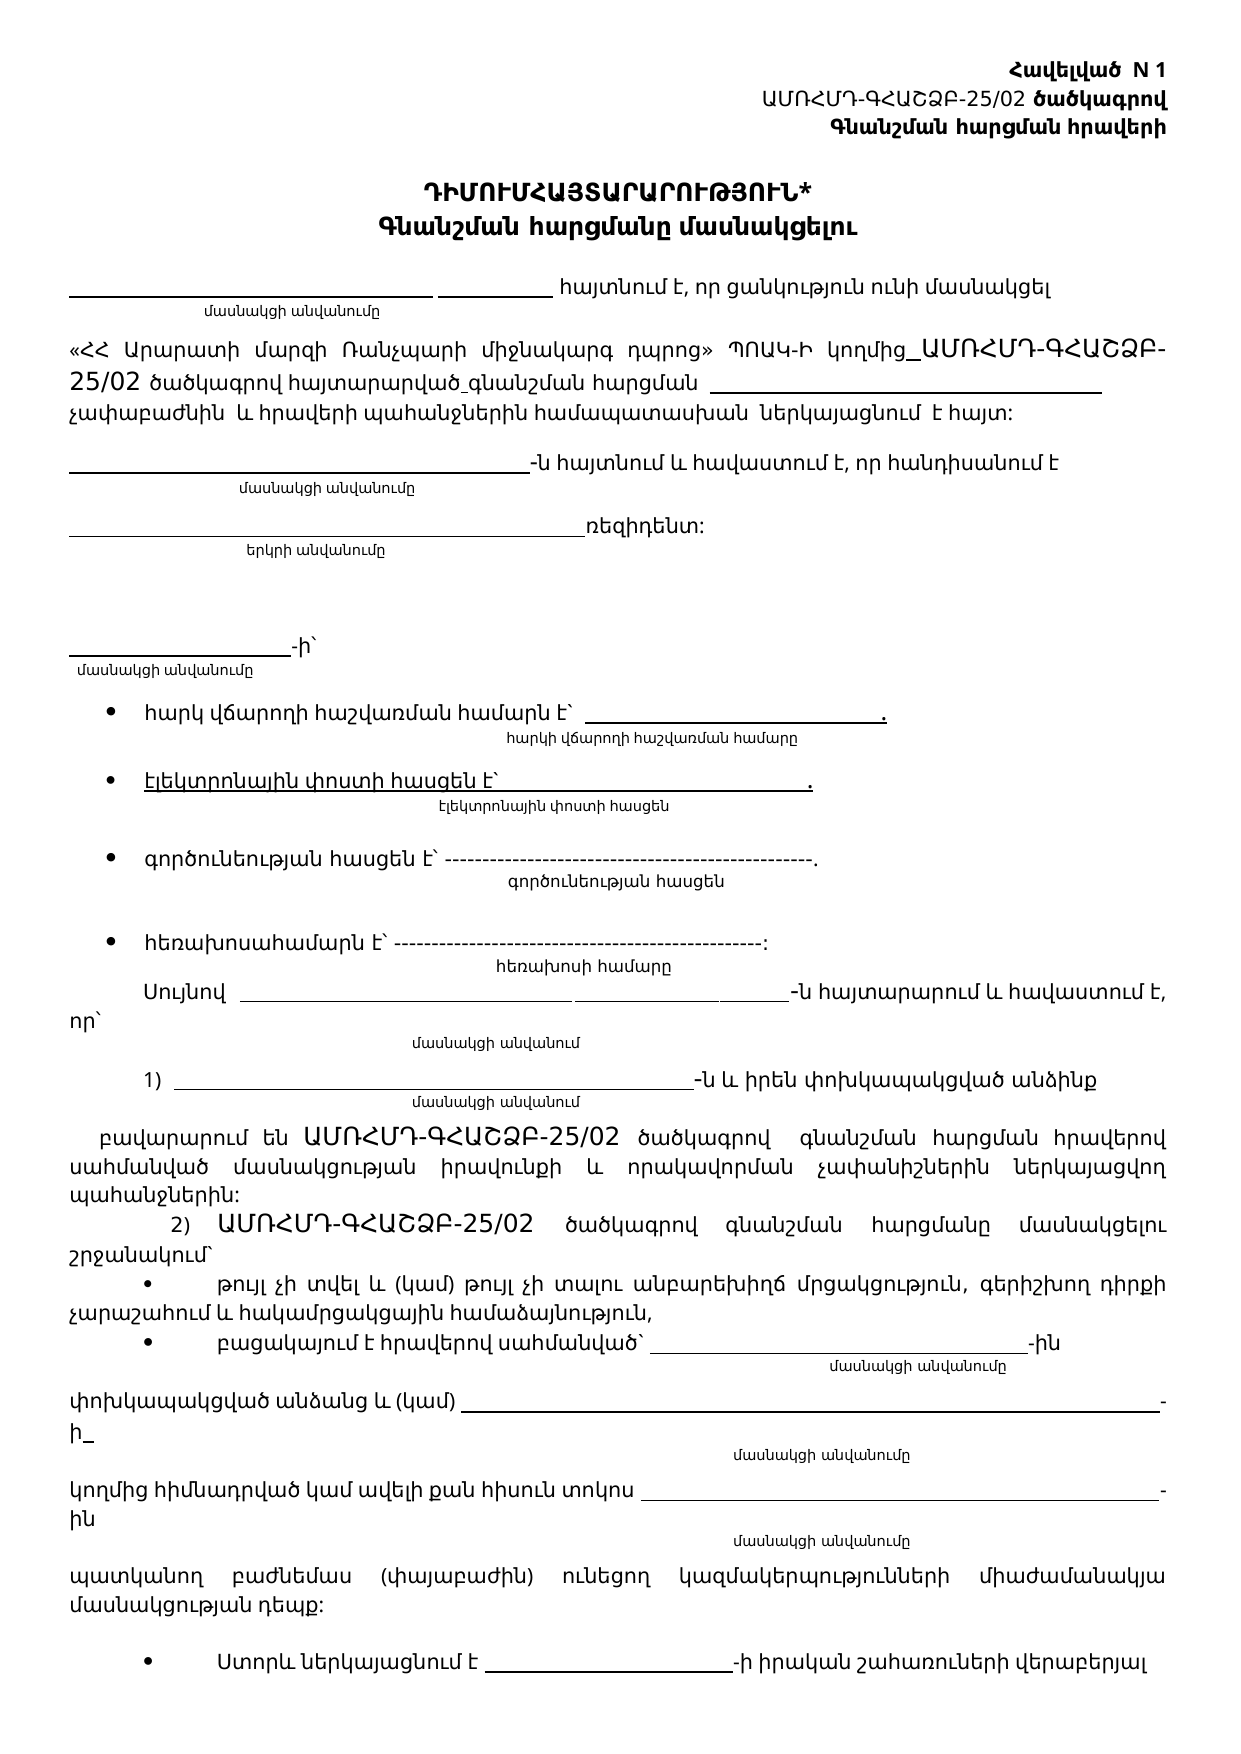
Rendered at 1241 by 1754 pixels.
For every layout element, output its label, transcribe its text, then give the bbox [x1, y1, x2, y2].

list էլեկտրոնային փոստի հասցեն է` . [107, 762, 1167, 796]
text հայտնում է, որ ցանկություն ունի մասնակցել [69, 272, 1167, 300]
text ԱՄՌՀՄԴ-ԳՀԱՇՁԲ-25/02 ծածկագրով [69, 84, 1167, 112]
list հեռախոսահամարն է՝ -------------------------------------------------: [107, 928, 1167, 957]
text մասնակցի անվանումը [69, 1532, 1167, 1562]
text բավարարում են ԱՄՌՀՄԴ-ԳՀԱՇՁԲ-25/02 ծածկագրով գնանշման հարցման հրավերով սահմանված մասնակցության իրավունքի և որակավորման չափանիշներին ներկայացվող պահանջներին: [69, 1122, 1167, 1209]
text մասնակցի անվանումը [69, 477, 1167, 511]
text -ն հայտնում և հավաստում է, որ հանդիսանում է [69, 443, 1167, 477]
text մասնակցի անվանում [69, 1093, 1167, 1122]
list բացակայում է հրավերով սահմանված` -ին [69, 1326, 1167, 1357]
list Ստորև ներկայացնում է -ի իրական շահառուների վերաբերյալ [69, 1647, 1167, 1675]
text ԴԻՄՈՒՄՀԱՅՏԱՐԱՐՈՒԹՅՈՒՆ* [69, 175, 1167, 209]
list թույլ չի տվել և (կամ) թույլ չի տալու անբարեխիղճ մրցակցություն, գերիշխող դիրքի չարաշահում և հակամրցակցային համաձայնություն, [69, 1269, 1167, 1326]
text մասնակցի անվանումը [69, 1446, 1167, 1476]
list գործունեության հասցեն է՝ -------------------------------------------------. [107, 844, 1167, 872]
text «ՀՀ Արարատի մարզի Ռանչպարի միջնակարգ դպրոց» ՊՈԱԿ-Ի կողմից ԱՄՌՀՄԴ-ԳՀԱՇՁԲ-25/02 ծածկագրով հայտարարված գնանշման հարցման չափաբաժնին և հրավերի պահանջներին համապատասխան ներկայացնում է հայտ: [69, 334, 1167, 426]
text կողմից հիմնադրված կամ ավելի քան հիսուն տոկոս -ին [69, 1476, 1167, 1532]
text Գնանշման հարցման հրավերի [69, 112, 1167, 141]
text փոխկապակցված անձանց և (կամ) -ի [69, 1387, 1167, 1446]
text էլեկտրոնային փոստի հասցեն [69, 796, 1167, 830]
text հեռախոսի համարը [69, 957, 1167, 976]
text Հավելված N 1 [69, 56, 1167, 84]
subtitle Գնանշման հարցմանը մասնակցելու [69, 209, 1167, 243]
text գործունեության հասցեն [69, 872, 1167, 892]
text մասնակցի անվանումը [69, 1357, 1167, 1387]
text 1) -ն և իրեն փոխկապակցված անձինք [69, 1064, 1167, 1093]
text հարկի վճարողի հաշվառման համարը [69, 728, 1167, 762]
text ռեզիդենտ: [69, 511, 1167, 540]
text մասնակցի անվանումը [69, 300, 1167, 334]
list հարկ վճարողի հաշվառման համարն է` . [107, 693, 1167, 728]
text -ի՝ [69, 631, 1167, 659]
text երկրի անվանումը [69, 540, 1167, 574]
text մասնակցի անվանում [69, 1035, 1167, 1064]
text 2) ԱՄՌՀՄԴ-ԳՀԱՇՁԲ-25/02 ծածկագրով գնանշման հարցմանը մասնակցելու շրջանակում` [69, 1209, 1167, 1269]
text մասնակցի անվանումը [69, 659, 1167, 693]
text պատկանող բաժնեմաս (փայաբաժին) ունեցող կազմակերպությունների միաժամանակյա մասնակցության դեպք: [69, 1562, 1167, 1618]
text Սույնով -ն հայտարարում և հավաստում է, որ՝ [69, 976, 1167, 1035]
